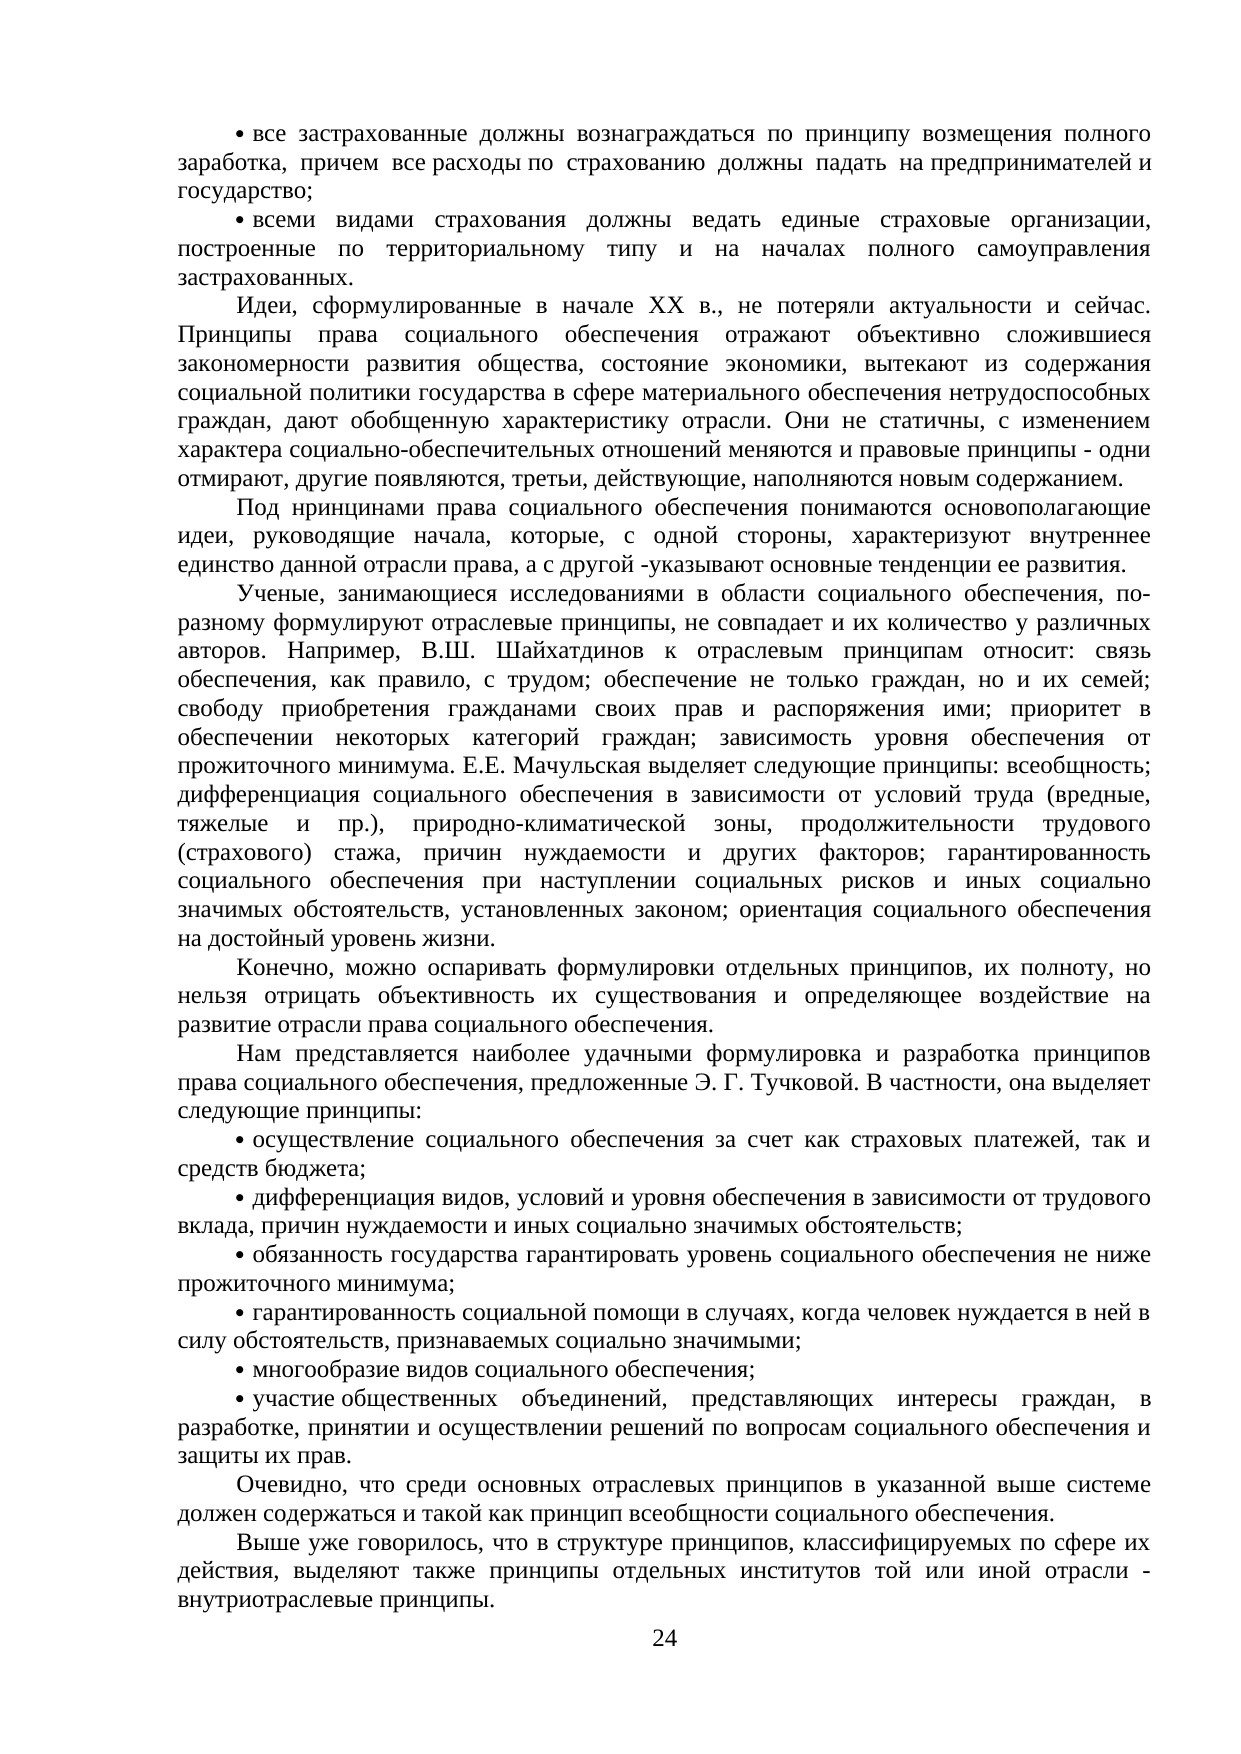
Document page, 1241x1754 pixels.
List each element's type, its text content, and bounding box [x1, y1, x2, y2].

list участие общественных объединений, представляющих интересы граждан, в разработке, принятии и осуществлении решений по вопросам социального обеспечения и защиты их прав. [177, 1383, 1152, 1469]
list дифференциация видов, условий и уровня обеспечения в зависимости от трудового вклада, причин нуждаемости и иных социально значимых обстоятельств; [177, 1182, 1152, 1239]
list обязанность государства гарантировать уровень социального обеспечения не ниже прожиточного минимума; [177, 1239, 1152, 1297]
list осуществление социального обеспечения за счет как страховых платежей, так и средств бюджета; [177, 1124, 1152, 1182]
list гарантированность социальной помощи в случаях, когда человек нуждается в ней в силу обстоятельств, признаваемых социально значимыми; [177, 1297, 1152, 1354]
text Ученые, занимающиеся исследованиями в области социального обеспечения, по-разному формулируют отраслевые принципы, не совпадает и их количество у различных авторов. Например, В.Ш. Шайхатдинов к отраслевым принципам относит: связь обеспечения, как правило, с трудом; обеспечение не только граждан, но и их семей; свободу приобретения гражданами своих прав и распоряжения ими; приоритет в обеспечении некоторых категорий граждан; зависимость уровня обеспечения от прожиточного минимума. Е.Е. Мачульская выделяет следующие принципы: всеобщность; дифференциация социального обеспечения в зависимости от условий труда (вредные, тяжелые и пр.), природно-климатической зоны, продолжительности трудового (страхового) стажа, причин нуждаемости и других факторов; гарантированность социального обеспечения при наступлении социальных рисков и иных социально значимых обстоятельств, установленных законом; ориентация социального обеспечения на достойный уровень жизни. [177, 578, 1152, 952]
list всеми видами страхования должны ведать единые страховые организации, построенные по территориальному типу и на началах полного самоуправления застрахованных. [177, 204, 1152, 291]
text Выше уже говорилось, что в структуре принципов, классифицируемых по сфере их действия, выделяют также принципы отдельных институтов той или иной отрасли - внутриотраслевые принципы. [177, 1527, 1152, 1613]
list многообразие видов социального обеспечения; [177, 1354, 1152, 1383]
list все застрахованные должны вознаграждаться по принципу возмещения полного заработка, причем все расходы по страхованию должны падать на предпринимателей и государство; [177, 118, 1152, 204]
text Идеи, сформулированные в начале XX в., не потеряли актуальности и сейчас. Принципы права социального обеспечения отражают объективно сложившиеся закономерности развития общества, состояние экономики, вытекают из содержания социальной политики государства в сфере материального обеспечения нетрудоспособных граждан, дают обобщенную характеристику отрасли. Они не статичны, с изменением характера социально-обеспечительных отношений меняются и правовые принципы - одни отмирают, другие появляются, третьи, действующие, наполняются новым содержанием. [177, 291, 1152, 492]
text Очевидно, что среди основных отраслевых принципов в указанной выше системе должен содержаться и такой как принцип всеобщности социального обеспечения. [177, 1469, 1152, 1527]
text Нам представляется наиболее удачными формулировка и разработка принципов права социального обеспечения, предложенные Э. Г. Тучковой. В частности, она выделяет следующие принципы: [177, 1038, 1152, 1124]
text Конечно, можно оспаривать формулировки отдельных принципов, их полноту, но нельзя отрицать объективность их существования и определяющее воздействие на развитие отрасли права социального обеспечения. [177, 952, 1152, 1038]
text Под нринцинами права социального обеспечения понимаются основополагающие идеи, руководящие начала, которые, с одной стороны, характеризуют внутреннее единство данной отрасли права, а с другой -указывают основные тенденции ее развития. [177, 492, 1152, 578]
